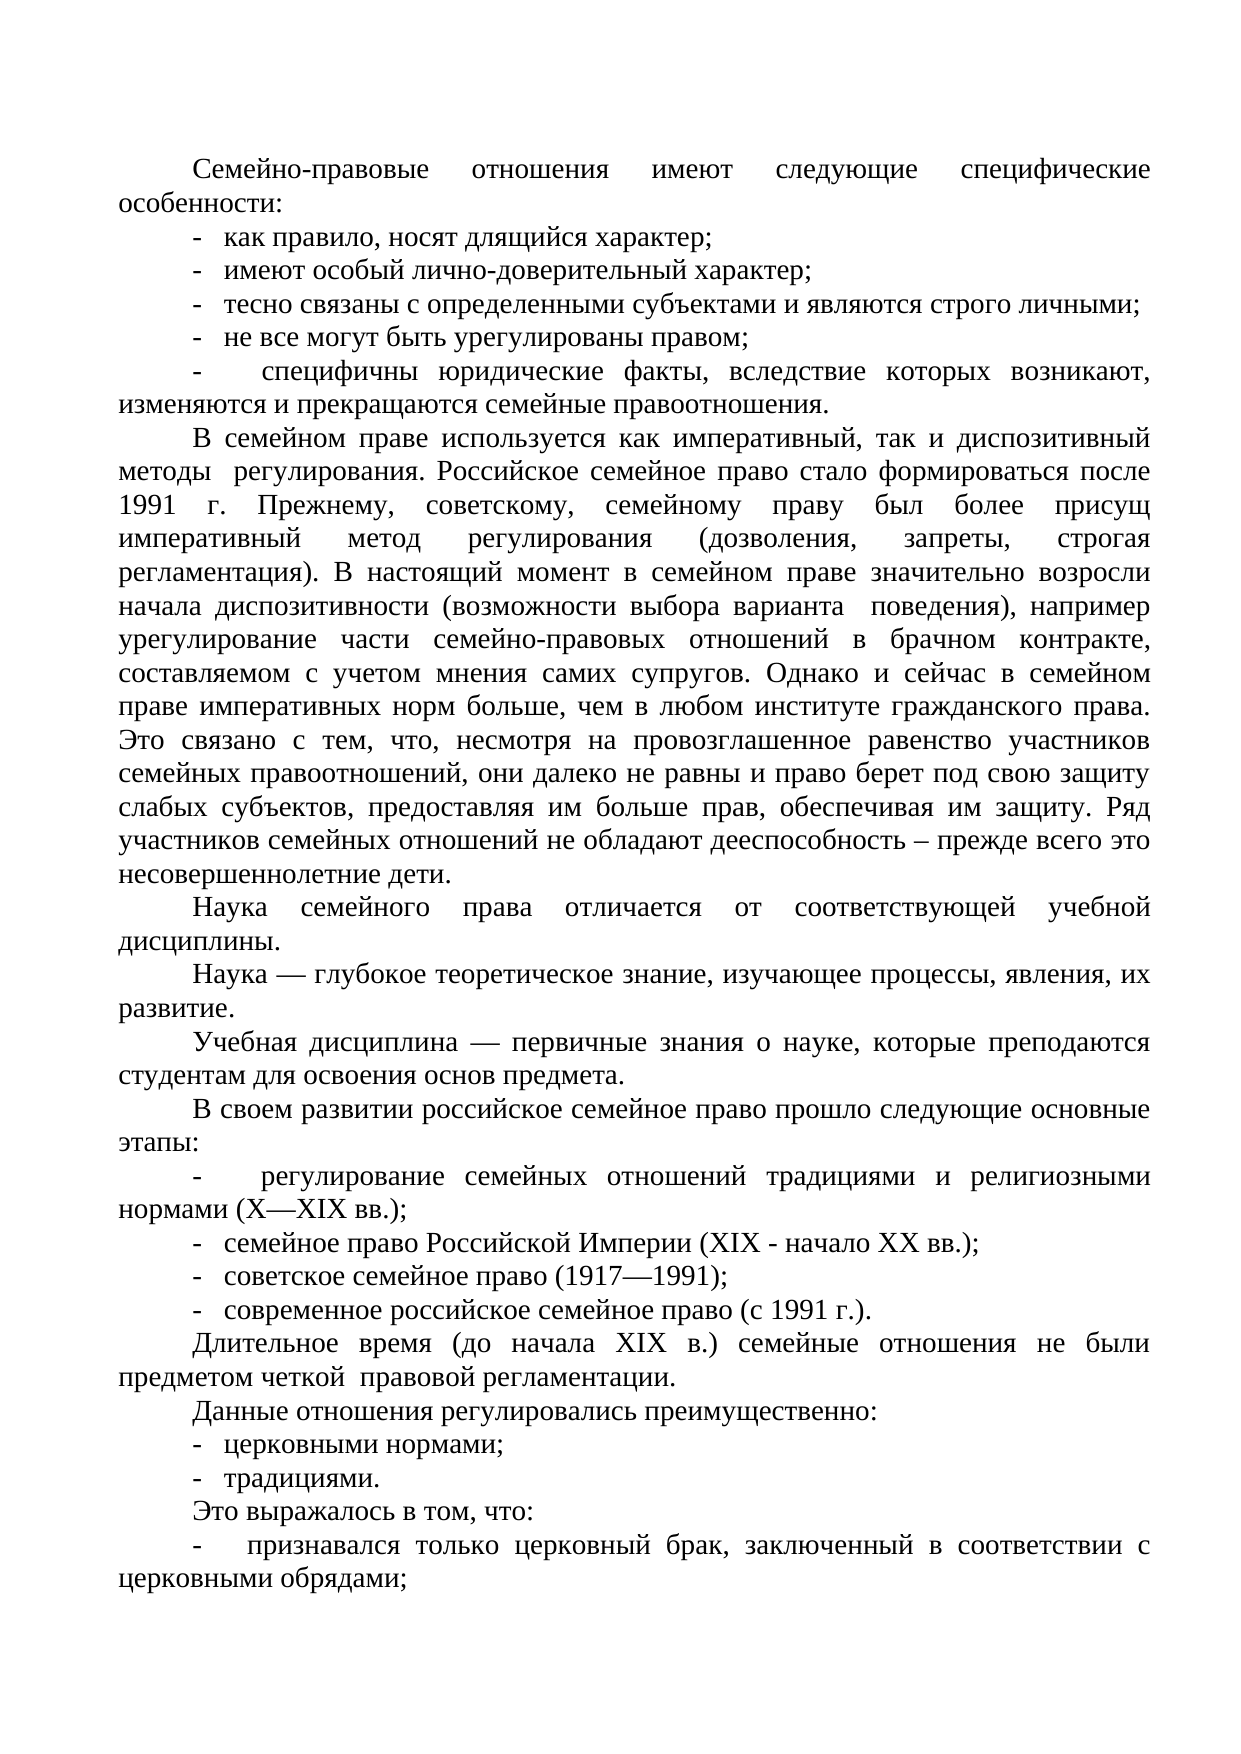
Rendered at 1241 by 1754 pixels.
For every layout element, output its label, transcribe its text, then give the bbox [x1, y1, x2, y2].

text Наука — глубокое теоретическое знание, изучающее процессы, явления, их развитие. [118, 957, 1152, 1024]
text Семейно-правовые отношения имеют следующие специфические особенности: [118, 152, 1152, 219]
text Длительное время (до начала XIX в.) семейные отношения не были предметом четкой правовой регламентации. [118, 1326, 1152, 1393]
text - не все могут быть урегулированы правом; [118, 319, 1152, 353]
text - специфичны юридические факты, вследствие которых возникают, изменяются и прекращаются семейные правоотношения. [118, 353, 1152, 420]
text - современное российское семейное право (с 1991 г.). [118, 1292, 1152, 1326]
text - тесно связаны с определенными субъектами и являются строго личными; [118, 286, 1152, 319]
text Это выражалось в том, что: [118, 1493, 1152, 1527]
text Учебная дисциплина — первичные знания о науке, которые преподаются студентам для освоения основ предмета. [118, 1024, 1152, 1091]
text - церковными нормами; [118, 1426, 1152, 1460]
text В своем развитии российское семейное право прошло следующие основные этапы: [118, 1091, 1152, 1158]
text - советское семейное право (1917—1991); [118, 1258, 1152, 1292]
text - признавался только церковный брак, заключенный в соответствии с церковными обрядами; [118, 1527, 1152, 1594]
text - имеют особый лично-доверительный характер; [118, 252, 1152, 286]
text Наука семейного права отличается от соответствующей учебной дисциплины. [118, 889, 1152, 957]
text В семейном праве используется как императивный, так и диспозитивный методы регулирования. Российское семейное право стало формироваться после 1991 г. Прежнему, советскому, семейному праву был более присущ императивный метод регулирования (дозволения, запреты, строгая регламентация). В настоящий момент в семейном праве значительно возросли начала диспозитивности (возможности выбора варианта поведения), например урегулирование части семейно-правовых отношений в брачном контракте, составляемом с учетом мнения самих супругов. Однако и сейчас в семейном праве императивных норм больше, чем в любом институте гражданского права. Это связано с тем, что, несмотря на провозглашенное равенство участников семейных правоотношений, они далеко не равны и право берет под свою защиту слабых субъектов, предоставляя им больше прав, обеспечивая им защиту. Ряд участников семейных отношений не обладают дееспособность – прежде всего это несовершеннолетние дети. [118, 420, 1152, 889]
text - семейное право Российской Империи (XIX - начало XX вв.); [118, 1225, 1152, 1258]
text - регулирование семейных отношений традициями и религиозными нормами (X—XIX вв.); [118, 1158, 1152, 1225]
text - как правило, носят длящийся характер; [118, 219, 1152, 252]
text Данные отношения регулировались преимущественно: [118, 1393, 1152, 1426]
text - традициями. [118, 1460, 1152, 1493]
